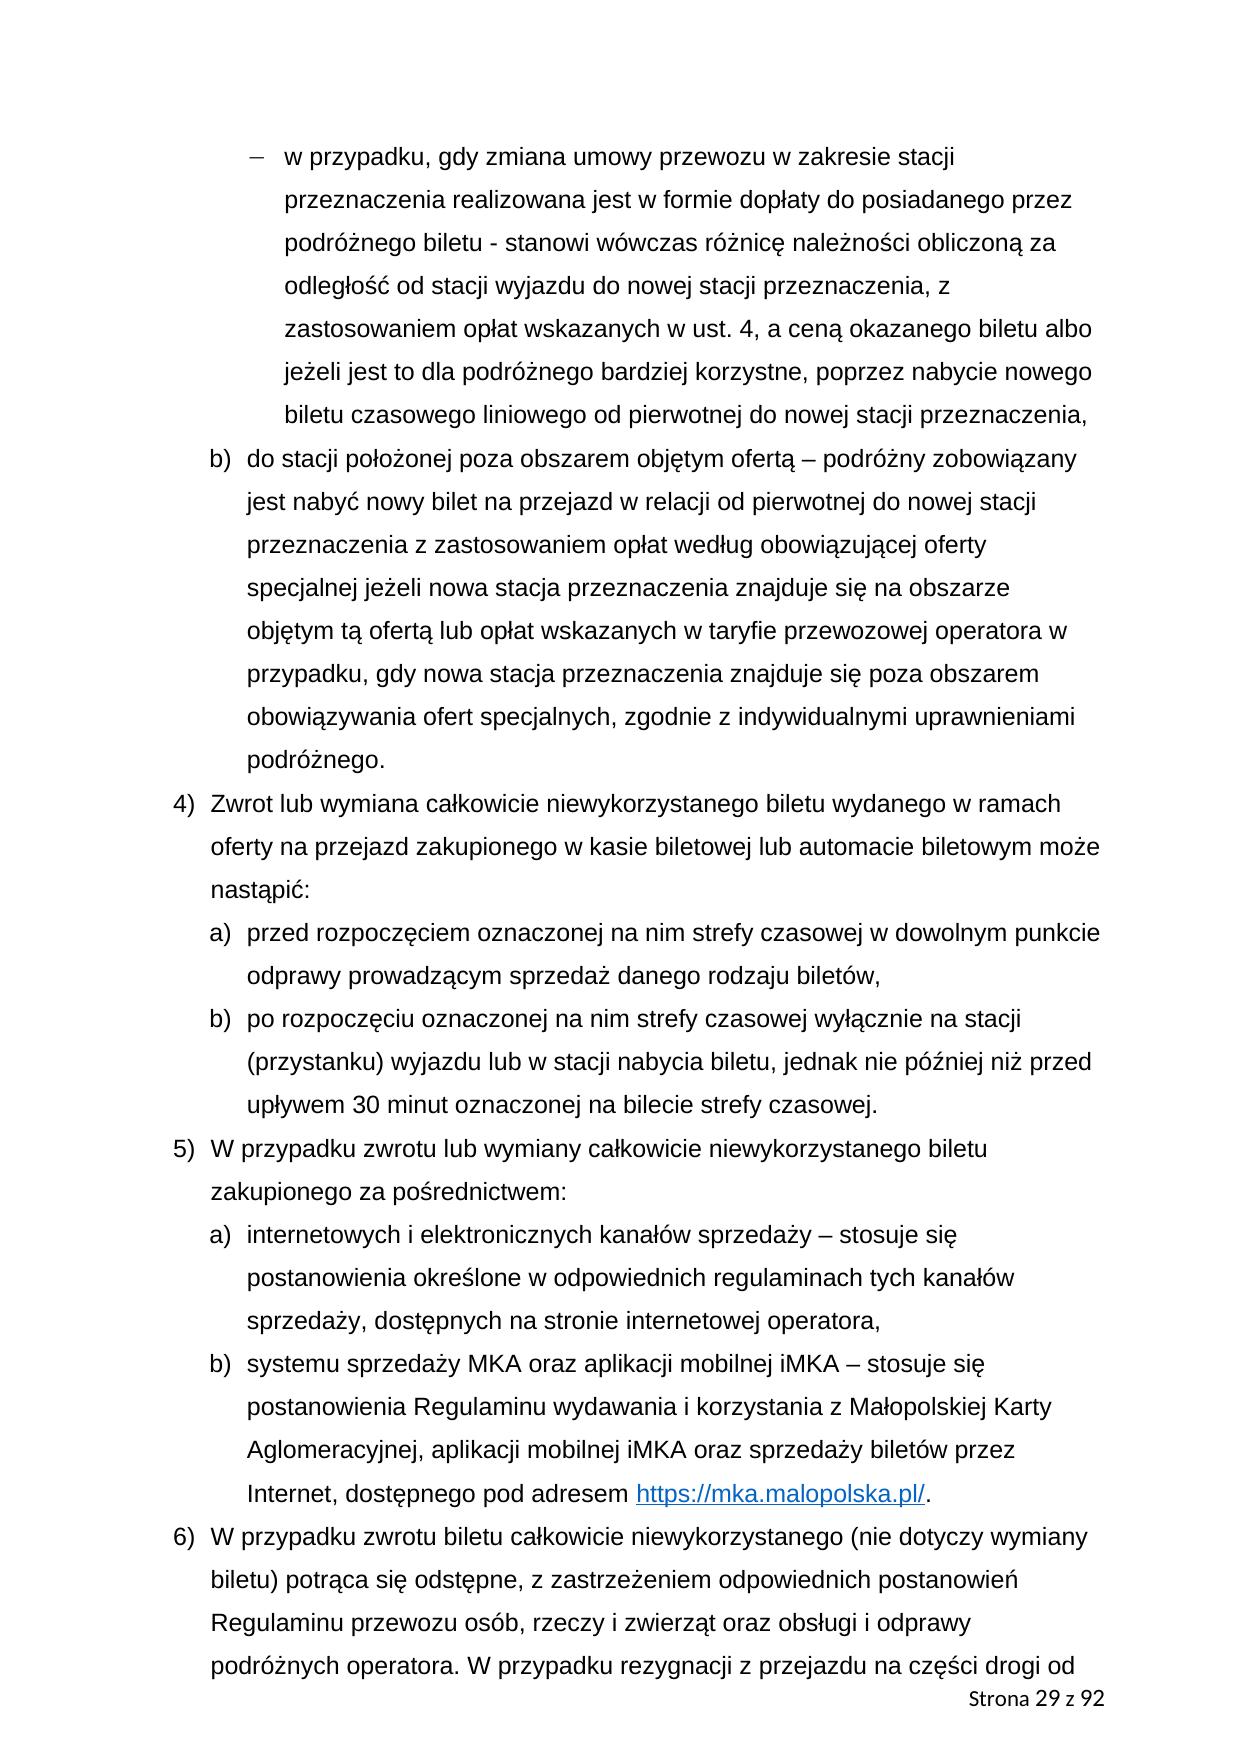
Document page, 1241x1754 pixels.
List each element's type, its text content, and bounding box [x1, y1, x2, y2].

list do stacji położonej poza obszarem objętym ofertą – podróżny zobowiązany jest nabyć nowy bilet na przejazd w relacji od pierwotnej do nowej stacji przeznaczenia z zastosowaniem opłat według obowiązującej oferty specjalnej jeżeli nowa stacja przeznaczenia znajduje się na obszarze objętym tą ofertą lub opłat wskazanych w taryfie przewozowej operatora w przypadku, gdy nowa stacja przeznaczenia znajduje się poza obszarem obowiązywania ofert specjalnych, zgodnie z indywidualnymi uprawnieniami podróżnego. [209, 444, 1105, 774]
list Zwrot lub wymiana całkowicie niewykorzystanego biletu wydanego w ramach oferty na przejazd zakupionego w kasie biletowej lub automacie biletowym może nastąpić: [173, 789, 1105, 904]
list W przypadku zwrotu lub wymiany całkowicie niewykorzystanego biletu zakupionego za pośrednictwem: [173, 1134, 1105, 1206]
list internetowych i elektronicznych kanałów sprzedaży – stosuje się postanowienia określone w odpowiednich regulaminach tych kanałów sprzedaży, dostępnych na stronie internetowej operatora, [209, 1220, 1105, 1335]
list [173, 1522, 1105, 1680]
list po rozpoczęciu oznaczonej na nim strefy czasowej wyłącznie na stacji (przystanku) wyjazdu lub w stacji nabycia biletu, jednak nie później niż przed upływem 30 minut oznaczonej na bilecie strefy czasowej. [209, 1004, 1105, 1119]
list systemu sprzedaży MKA oraz aplikacji mobilnej iMKA – stosuje się postanowienia Regulaminu wydawania i korzystania z Małopolskiej Karty Aglomeracyjnej, aplikacji mobilnej iMKA oraz sprzedaży biletów przez Internet, dostępnego pod adresem https://mka.malopolska.pl/. [209, 1349, 1105, 1507]
list przed rozpoczęciem oznaczonej na nim strefy czasowej w dowolnym punkcie odprawy prowadzącym sprzedaż danego rodzaju biletów, [209, 918, 1105, 990]
list w przypadku, gdy zmiana umowy przewozu w zakresie stacji przeznaczenia realizowana jest w formie dopłaty do posiadanego przez podróżnego biletu - stanowi wówczas różnicę należności obliczoną za odległość od stacji wyjazdu do nowej stacji przeznaczenia, z zastosowaniem opłat wskazanych w ust. 4, a ceną okazanego biletu albo jeżeli jest to dla podróżnego bardziej korzystne, poprzez nabycie nowego biletu czasowego liniowego od pierwotnej do nowej stacji przeznaczenia, [247, 142, 1105, 429]
